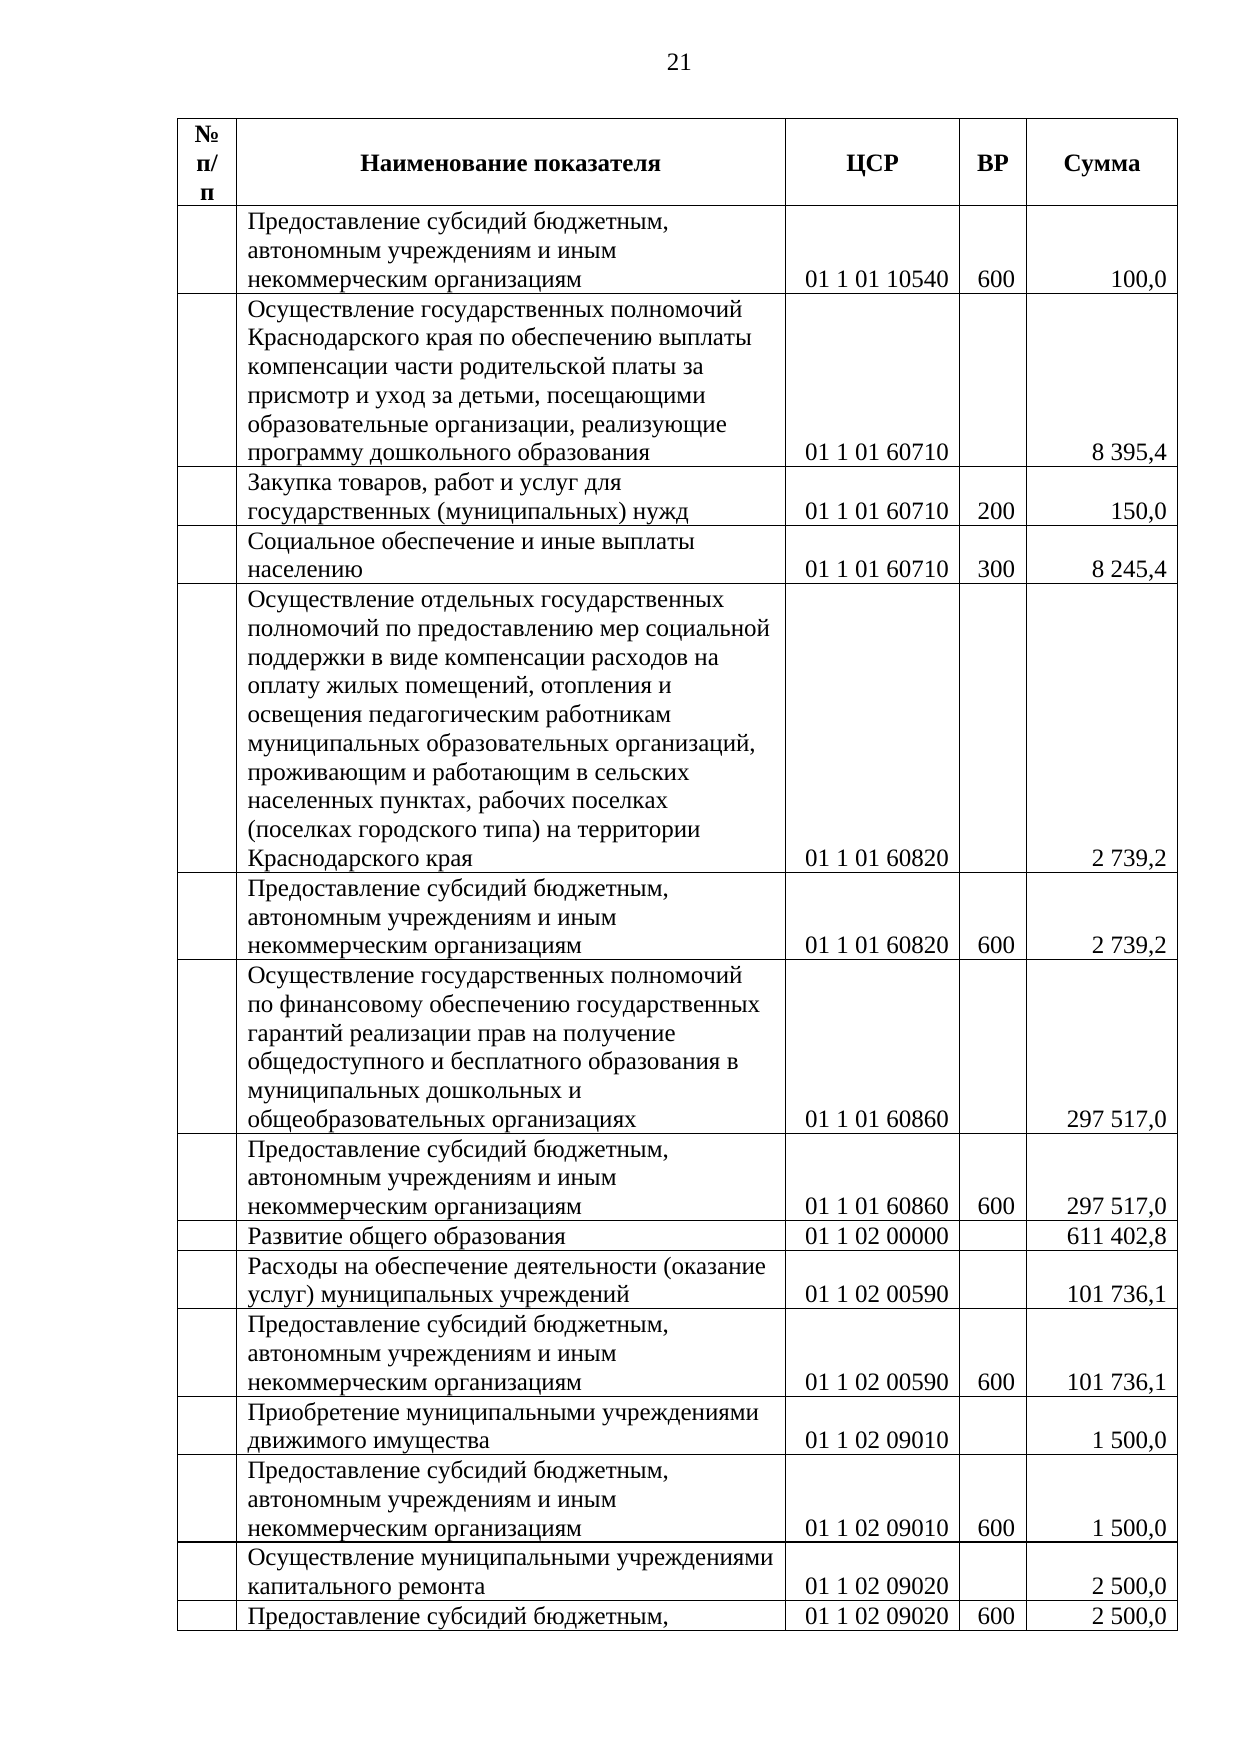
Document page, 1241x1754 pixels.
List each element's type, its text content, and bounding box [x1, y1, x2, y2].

table_cell [178, 294, 236, 466]
table_cell 01 1 02 09020 [786, 1543, 959, 1600]
table_cell [178, 584, 236, 872]
table_cell [178, 1543, 236, 1600]
table_cell 1 500,0 [1027, 1455, 1177, 1541]
table_header ВР [960, 119, 1026, 205]
table_cell [178, 1601, 236, 1630]
table_cell Осуществление отдельных государственных полномочий по предоставлению мер социальной поддержки в виде компенсации расходов на оплату жилых помещений, отопления и освещения педагогическим работникам муниципальных образовательных организаций, проживающим и работающим в сельских населенных пунктах, рабочих поселках (поселках городского типа) на территории Краснодарского края [237, 584, 785, 872]
table_header № п/п [178, 119, 236, 205]
table_cell Социальное обеспечение и иные выплаты населению [237, 526, 785, 583]
table_cell 100,0 [1027, 206, 1177, 293]
table_header Сумма [1027, 119, 1177, 205]
table_cell 8 395,4 [1027, 294, 1177, 466]
table_cell [960, 960, 1026, 1133]
table_cell [960, 1251, 1026, 1308]
table_cell 01 1 01 60860 [786, 1134, 959, 1220]
table_cell [178, 1397, 236, 1454]
table_cell 01 1 01 60820 [786, 584, 959, 872]
table_cell [178, 1221, 236, 1250]
table_cell 2 739,2 [1027, 584, 1177, 872]
table_cell Предоставление субсидий бюджетным, автономным учреждениям и иным некоммерческим организациям [237, 1309, 785, 1396]
table_cell Осуществление муниципальными учреждениями капитального ремонта [237, 1543, 785, 1600]
table_cell Предоставление субсидий бюджетным, автономным учреждениям и иным некоммерческим организациям [237, 1134, 785, 1220]
table_cell 1 500,0 [1027, 1397, 1177, 1454]
table_cell [960, 1543, 1026, 1600]
table_cell [178, 526, 236, 583]
table_cell Предоставление субсидий бюджетным, автономным учреждениям и иным некоммерческим организациям [237, 1455, 785, 1541]
table_cell [178, 1309, 236, 1396]
table_cell 150,0 [1027, 467, 1177, 525]
table_header ЦСР [786, 119, 959, 205]
table_cell Приобретение муниципальными учреждениями движимого имущества [237, 1397, 785, 1454]
table_cell 8 245,4 [1027, 526, 1177, 583]
table_cell 297 517,0 [1027, 1134, 1177, 1220]
table_cell [960, 1397, 1026, 1454]
table_cell Предоставление субсидий бюджетным, автономным учреждениям и иным некоммерческим организациям [237, 873, 785, 959]
table_cell 01 1 02 00590 [786, 1251, 959, 1308]
table_cell 600 [960, 1601, 1026, 1630]
table_cell 600 [960, 1134, 1026, 1220]
table_cell 01 1 01 60860 [786, 960, 959, 1133]
table_cell 101 736,1 [1027, 1251, 1177, 1308]
table_cell 01 1 01 60710 [786, 467, 959, 525]
table_cell 2 739,2 [1027, 873, 1177, 959]
table_cell Расходы на обеспечение деятельности (оказание услуг) муниципальных учреждений [237, 1251, 785, 1308]
table_cell [960, 1221, 1026, 1250]
table_cell Осуществление государственных полномочий Краснодарского края по обеспечению выплаты компенсации части родительской платы за присмотр и уход за детьми, посещающими образовательные организации, реализующие программу дошкольного образования [237, 294, 785, 466]
table_cell [178, 1251, 236, 1308]
table_cell [178, 960, 236, 1133]
table_cell [178, 1134, 236, 1220]
table_cell Развитие общего образования [237, 1221, 785, 1250]
table_header Наименование показателя [237, 119, 785, 205]
table_cell 200 [960, 467, 1026, 525]
table_cell [960, 584, 1026, 872]
table_cell 600 [960, 873, 1026, 959]
table_cell 2 500,0 [1027, 1601, 1177, 1630]
table_cell [178, 467, 236, 525]
table_cell 101 736,1 [1027, 1309, 1177, 1396]
table_cell 01 1 02 00590 [786, 1309, 959, 1396]
table_cell 01 1 02 09020 [786, 1601, 959, 1630]
table_cell 01 1 02 09010 [786, 1397, 959, 1454]
table_cell 600 [960, 1455, 1026, 1541]
table_cell [178, 206, 236, 293]
table_cell 300 [960, 526, 1026, 583]
table_cell 600 [960, 206, 1026, 293]
table_cell [960, 294, 1026, 466]
table_cell 01 1 02 00000 [786, 1221, 959, 1250]
table_cell 600 [960, 1309, 1026, 1396]
table_cell 01 1 01 60820 [786, 873, 959, 959]
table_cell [237, 1601, 785, 1630]
table_cell 2 500,0 [1027, 1543, 1177, 1600]
table_cell [178, 1455, 236, 1541]
table_cell 01 1 02 09010 [786, 1455, 959, 1541]
table_cell 01 1 01 10540 [786, 206, 959, 293]
table_cell Осуществление государственных полномочий по финансовому обеспечению государственных гарантий реализации прав на получение общедоступного и бесплатного образования в муниципальных дошкольных и общеобразовательных организациях [237, 960, 785, 1133]
table_cell 611 402,8 [1027, 1221, 1177, 1250]
table_cell 01 1 01 60710 [786, 294, 959, 466]
table_cell Закупка товаров, работ и услуг для государственных (муниципальных) нужд [237, 467, 785, 525]
table_cell 297 517,0 [1027, 960, 1177, 1133]
table_cell [178, 873, 236, 959]
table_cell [237, 206, 785, 293]
table_cell 01 1 01 60710 [786, 526, 959, 583]
